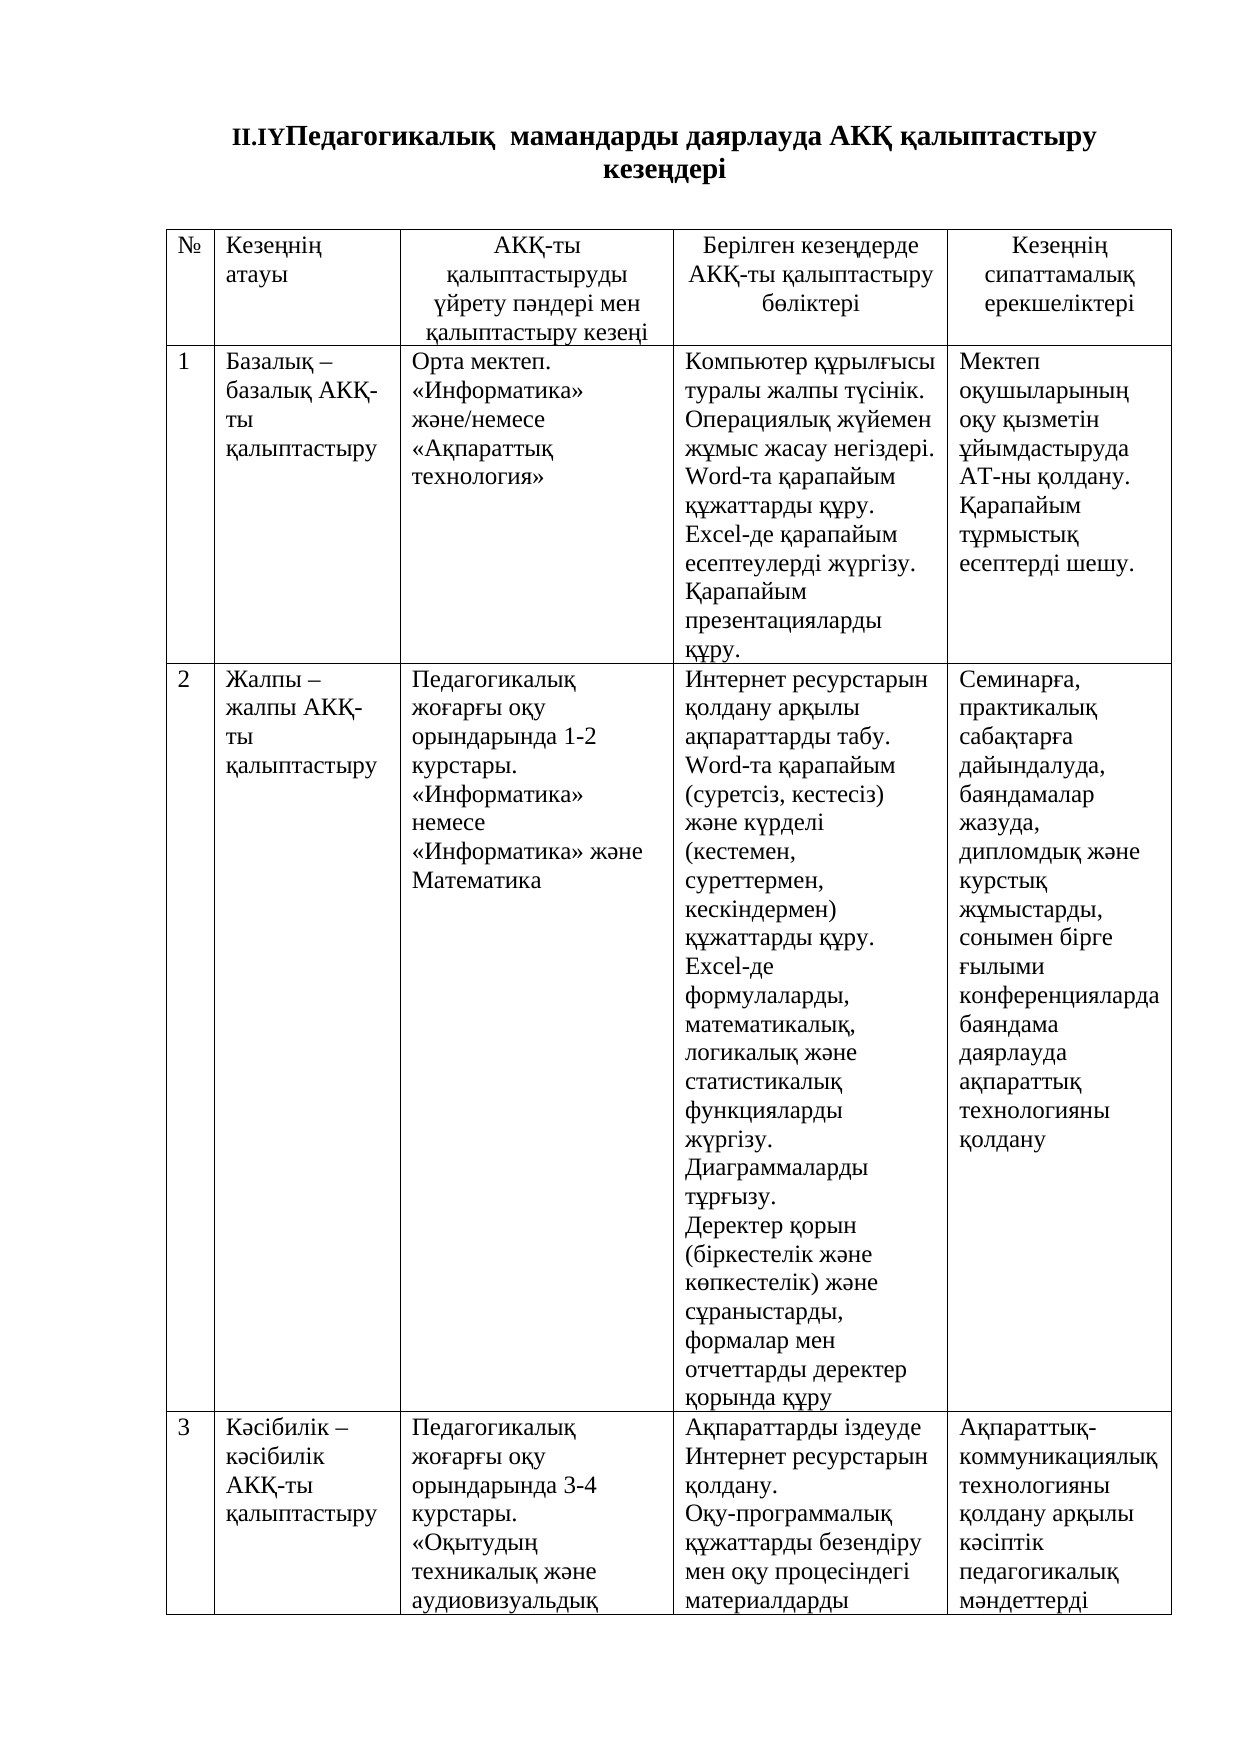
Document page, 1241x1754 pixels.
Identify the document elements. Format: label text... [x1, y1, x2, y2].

table_cell Жалпы – жалпы АКҚ-ты қалыптастыру [215, 664, 400, 1411]
table_header Кезеңнің сипаттамалық ерекшеліктері [948, 230, 1171, 345]
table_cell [674, 1412, 947, 1613]
table_header № [167, 230, 214, 345]
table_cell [401, 1412, 673, 1613]
table_cell 1 [167, 346, 214, 663]
table_cell Семинарға, практикалық сабақтарға дайындалуда, баяндамалар жазуда, дипломдық және курстық жұмыстарды, сонымен бірге ғылыми конференцияларда баяндама даярлауда ақпараттық технологияны қолдану [948, 664, 1171, 1411]
table_header АКҚ-ты қалыптастыруды үйрету пәндері мен қалыптастыру кезеңі [401, 230, 673, 345]
text ІІ.ІҮПедагогикалық мамандарды даярлауда АКҚ қалыптастыру кезеңдері [177, 118, 1152, 185]
table_cell Компьютер құрылғысы туралы жалпы түсінік. Операциялық жүйемен жұмыс жасау негіздері. Word-та қарапайым құжаттарды құру. Excel-де қарапайым есептеулерді жүргізу. Қарапайым презентацияларды құру. [674, 346, 947, 663]
table_cell Орта мектеп. «Информатика» және/немесе «Ақпараттық технология» [401, 346, 673, 663]
table_cell Базалық – базалық АКҚ-ты қалыптастыру [215, 346, 400, 663]
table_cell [948, 1412, 1171, 1613]
table_cell 2 [167, 664, 214, 1411]
table_cell Интернет ресурстарын қолдану арқылы ақпараттарды табу. Word-та қарапайым (суретсіз, кестесіз) және күрделі (кестемен, суреттермен, кескіндермен) құжаттарды құру. Excel-де формулаларды, математикалық, логикалық және статистикалық функцияларды жүргізу. Диаграммаларды тұрғызу. Деректер қорын (біркестелік және көпкестелік) және сұраныстарды, формалар мен отчеттарды деректер қорында құру [674, 664, 947, 1411]
table_header Берілген кезеңдерде АКҚ-ты қалыптастыру бөліктері [674, 230, 947, 345]
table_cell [215, 1412, 400, 1613]
table_header Кезеңнің атауы [215, 230, 400, 345]
table_cell Педагогикалық жоғарғы оқу орындарында 1-2 курстары. «Информатика» немесе «Информатика» және Математика [401, 664, 673, 1411]
table_cell 3 [167, 1412, 214, 1613]
table_cell Мектеп оқушыларының оқу қызметін ұйымдастыруда АТ-ны қолдану. Қарапайым тұрмыстық есептерді шешу. [948, 346, 1171, 663]
